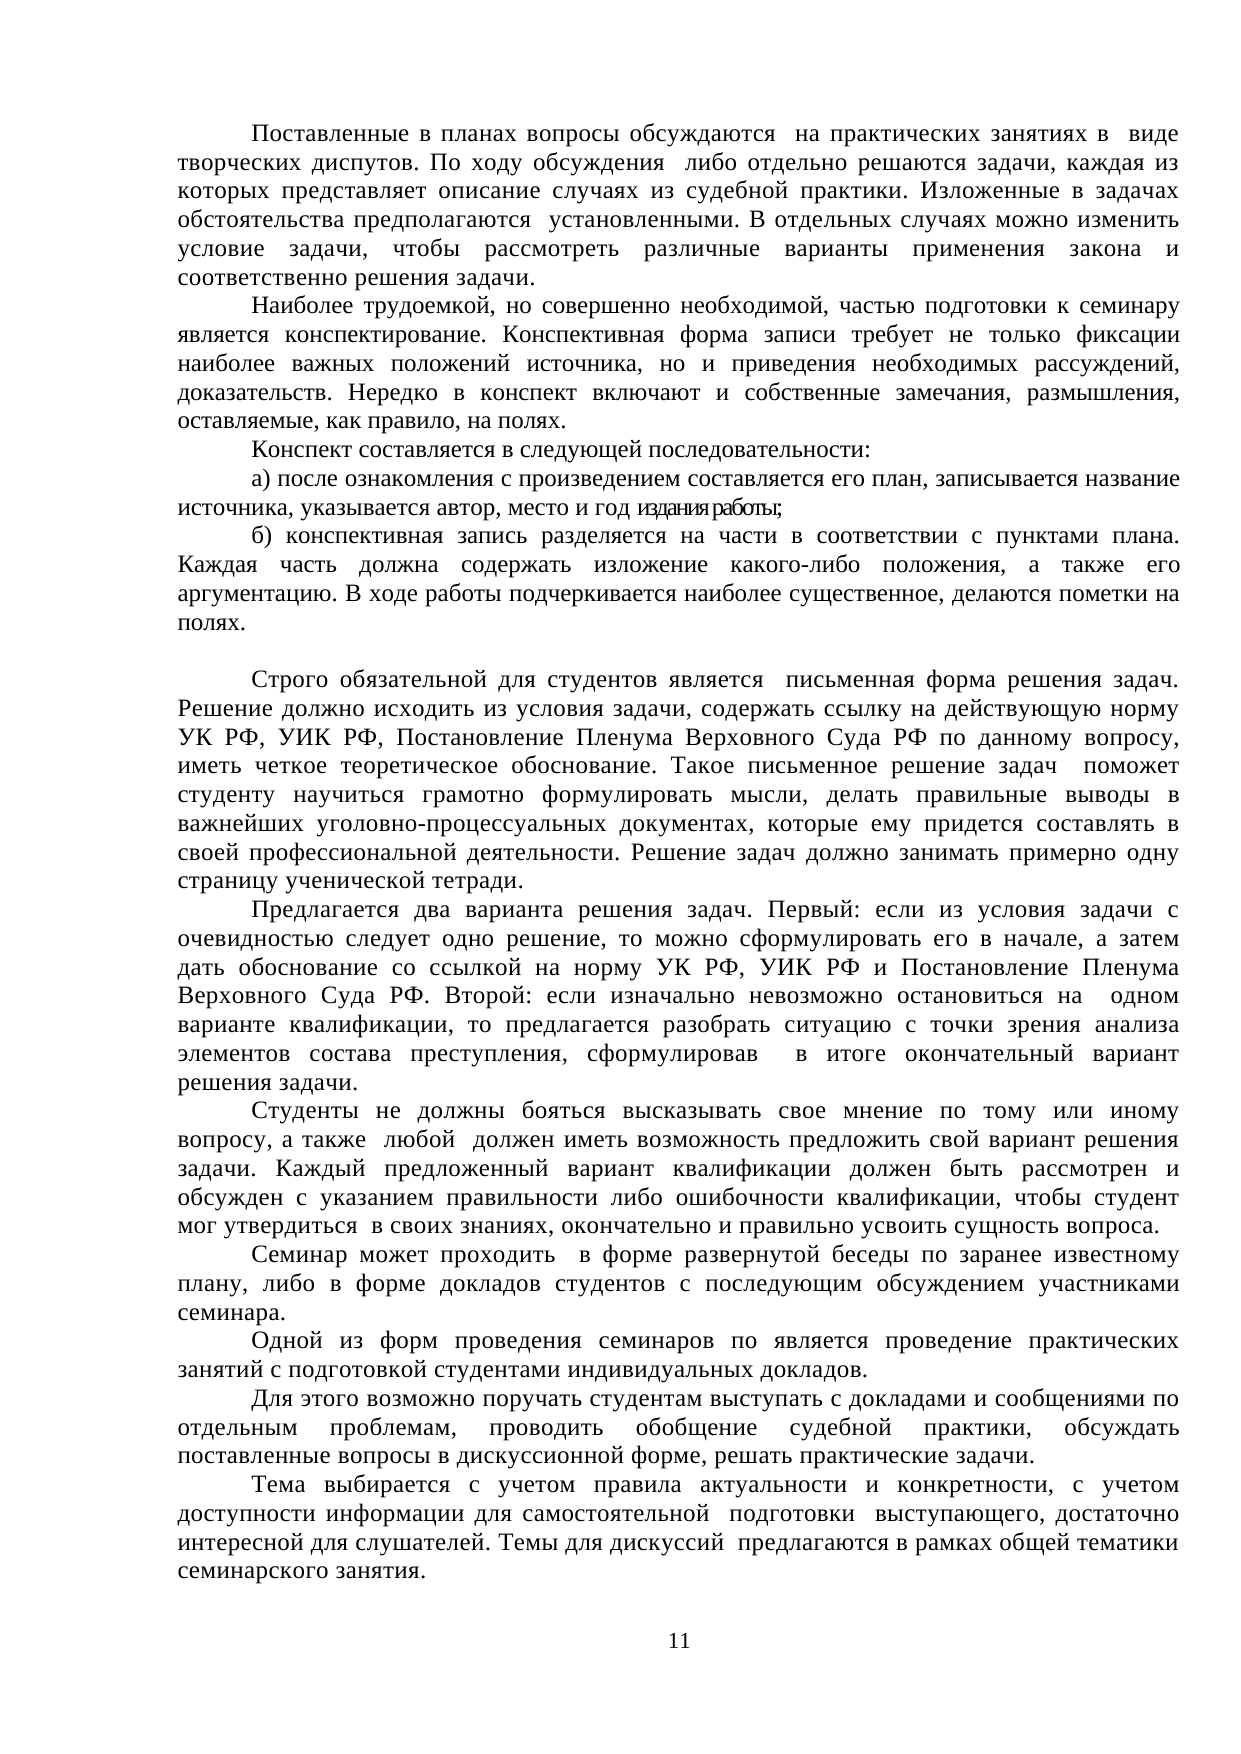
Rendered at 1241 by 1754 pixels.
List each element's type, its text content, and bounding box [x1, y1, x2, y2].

text Наиболее трудоемкой, но совершенно необходимой, частью подготовки к семинару является конспектирование. Конспективная форма записи требует не только фиксации наиболее важных положений источника, но и приведения необходимых рассуждений, доказательств. Нередко в конспект включают и собственные замечания, размышления, оставляемые, как правило, на полях. [177, 291, 1181, 434]
text Предлагается два варианта решения задач. Первый: если из условия задачи с очевидностью следует одно решение, то можно сформулировать его в начале, а затем дать обоснование со ссылкой на норму УК РФ, УИК РФ и Постановление Пленума Верховного Суда РФ. Второй: если изначально невозможно остановиться на одном варианте квалификации, то предлагается разобрать ситуацию с точки зрения анализа элементов состава преступления, сформулировав в итоге окончательный вариант решения задачи. [177, 894, 1181, 1096]
text Одной из форм проведения семинаров по является проведение практических занятий с подготовкой студентами индивидуальных докладов. [177, 1326, 1181, 1383]
text б) конспективная запись разделяется на части в соответствии с пунктами плана. Каждая часть должна содержать изложение какого-либо положения, а также его аргументацию. В ходе работы подчеркивается наиболее существенное, делаются пометки на полях. [177, 521, 1181, 636]
text Строго обязательной для студентов является письменная форма решения задач. Решение должно исходить из условия задачи, содержать ссылку на действующую норму УК РФ, УИК РФ, Постановление Пленума Верховного Суда РФ по данному вопросу, иметь четкое теоретическое обоснование. Такое письменное решение задач поможет студенту научиться грамотно формулировать мысли, делать правильные выводы в важнейших уголовно-процессуальных документах, которые ему придется составлять в своей профессиональной деятельности. Решение задач должно занимать примерно одну страницу ученической тетради. [177, 664, 1181, 894]
text а) после ознакомления с произведением составляется его план, записывается название источника, указывается автор, место и год издания работы; [177, 463, 1181, 521]
text Студенты не должны бояться высказывать свое мнение по тому или иному вопросу, а также любой должен иметь возможность предложить свой вариант решения задачи. Каждый предложенный вариант квалификации должен быть рассмотрен и обсужден с указанием правильности либо ошибочности квалификации, чтобы студент мог утвердиться в своих знаниях, окончательно и правильно усвоить сущность вопроса. [177, 1096, 1181, 1239]
text Семинар может проходить в форме развернутой беседы по заранее известному плану, либо в форме докладов студентов с последующим обсуждением участниками семинара. [177, 1239, 1181, 1326]
text Поставленные в планах вопросы обсуждаются на практических занятиях в виде творческих диспутов. По ходу обсуждения либо отдельно решаются задачи, каждая из которых представляет описание случаях из судебной практики. Изложенные в задачах обстоятельства предполагаются установленными. В отдельных случаях можно изменить условие задачи, чтобы рассмотреть различные варианты применения закона и соответственно решения задачи. [177, 118, 1181, 291]
text Для этого возможно поручать студентам выступать с докладами и сообщениями по отдельным проблемам, проводить обобщение судебной практики, обсуждать поставленные вопросы в дискуссионной форме, решать практические задачи. [177, 1383, 1181, 1469]
text Конспект составляется в следующей последовательности: [177, 434, 1181, 463]
text Тема выбирается с учетом правила актуальности и конкретности, с учетом доступности информации для самостоятельной подготовки выступающего, достаточно интересной для слушателей. Темы для дискуссий предлагаются в рамках общей тематики семинарского занятия. [177, 1469, 1181, 1584]
